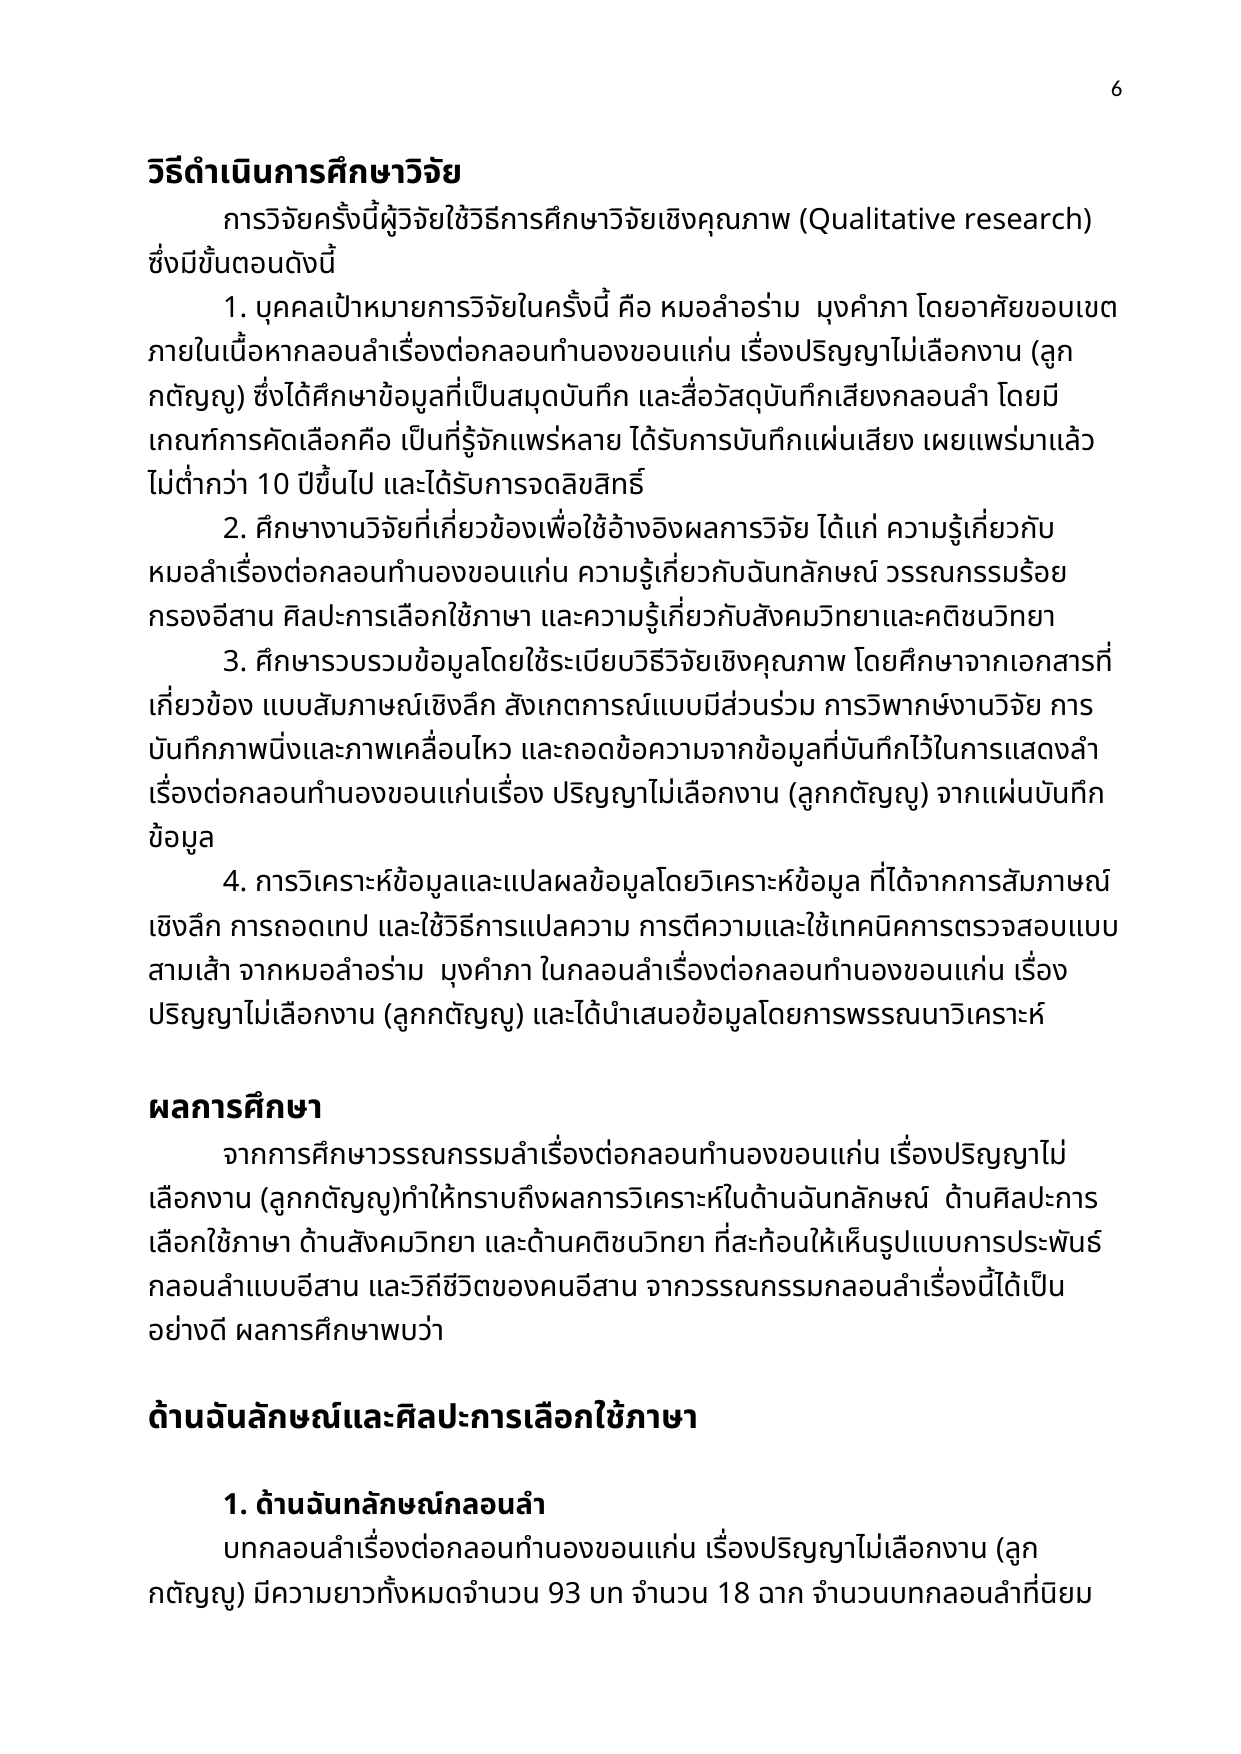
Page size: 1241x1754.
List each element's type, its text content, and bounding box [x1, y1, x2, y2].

text 2. ศึกษางานวิจัยที่เกี่ยวข้องเพื่อใช้อ้างอิงผลการวิจัย ได้แก่ ความรู้เกี่ยวกับหมอลำเรื่องต่อกลอนทำนองขอนแก่น ความรู้เกี่ยวกับฉันทลักษณ์ วรรณกรรมร้อยกรองอีสาน ศิลปะการเลือกใช้ภาษา และความรู้เกี่ยวกับสังคมวิทยาและคติชนวิทยา [148, 508, 1122, 640]
text วิธีดำเนินการศึกษาวิจัย [148, 148, 1122, 198]
text จากการศึกษาวรรณกรรมลำเรื่องต่อกลอนทำนองขอนแก่น เรื่องปริญญาไม่เลือกงาน (ลูกกตัญญู)ทำให้ทราบถึงผลการวิเคราะห์ในด้านฉันทลักษณ์ ด้านศิลปะการเลือกใช้ภาษา ด้านสังคมวิทยา และด้านคติชนวิทยา ที่สะท้อนให้เห็นรูปแบบการประพันธ์กลอนลำแบบอีสาน และวิถีชีวิตของคนอีสาน จากวรรณกรรมกลอนลำเรื่องนี้ได้เป็นอย่างดี ผลการศึกษาพบว่า [148, 1133, 1122, 1354]
text 3. ศึกษารวบรวมข้อมูลโดยใช้ระเบียบวิธีวิจัยเชิงคุณภาพ โดยศึกษาจากเอกสารที่เกี่ยวข้อง แบบสัมภาษณ์เชิงลึก สังเกตการณ์แบบมีส่วนร่วม การวิพากษ์งานวิจัย การบันทึกภาพนิ่งและภาพเคลื่อนไหว และถอดข้อความจากข้อมูลที่บันทึกไว้ในการแสดงลำเรื่องต่อกลอนทำนองขอนแก่นเรื่อง ปริญญาไม่เลือกงาน (ลูกกตัญญู) จากแผ่นบันทึกข้อมูล [148, 640, 1122, 861]
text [148, 1528, 1122, 1616]
text การวิจัยครั้งนี้ผู้วิจัยใช้วิธีการศึกษาวิจัยเชิงคุณภาพ (Qualitative research) ซึ่งมีขั้นตอนดังนี้ [148, 198, 1122, 286]
text 1. ด้านฉันทลักษณ์กลอนลำ [148, 1483, 1122, 1528]
text ด้านฉันลักษณ์และศิลปะการเลือกใช้ภาษา [148, 1393, 1122, 1444]
text 4. การวิเคราะห์ข้อมูลและแปลผลข้อมูลโดยวิเคราะห์ข้อมูล ที่ได้จากการสัมภาษณ์เชิงลึก การถอดเทป และใช้วิธีการแปลความ การตีความและใช้เทคนิคการตรวจสอบแบบสามเส้า จากหมอลำอร่าม มุงคำภา ในกลอนลำเรื่องต่อกลอนทำนองขอนแก่น เรื่องปริญญาไม่เลือกงาน (ลูกกตัญญู) และได้นำเสนอข้อมูลโดยการพรรณนาวิเคราะห์ [148, 861, 1122, 1037]
text 1. บุคคลเป้าหมายการวิจัยในครั้งนี้ คือ หมอลำอร่าม มุงคำภา โดยอาศัยขอบเขตภายในเนื้อหากลอนลำเรื่องต่อกลอนทำนองขอนแก่น เรื่องปริญญาไม่เลือกงาน (ลูกกตัญญู) ซึ่งได้ศึกษาข้อมูลที่เป็นสมุดบันทึก และสื่อวัสดุบันทึกเสียงกลอนลำ โดยมีเกณฑ์การคัดเลือกคือ เป็นที่รู้จักแพร่หลาย ได้รับการบันทึกแผ่นเสียง เผยแพร่มาแล้วไม่ต่ำกว่า 10 ปีขึ้นไป และได้รับการจดลิขสิทธิ์ [148, 286, 1122, 508]
text ผลการศึกษา [148, 1083, 1122, 1133]
